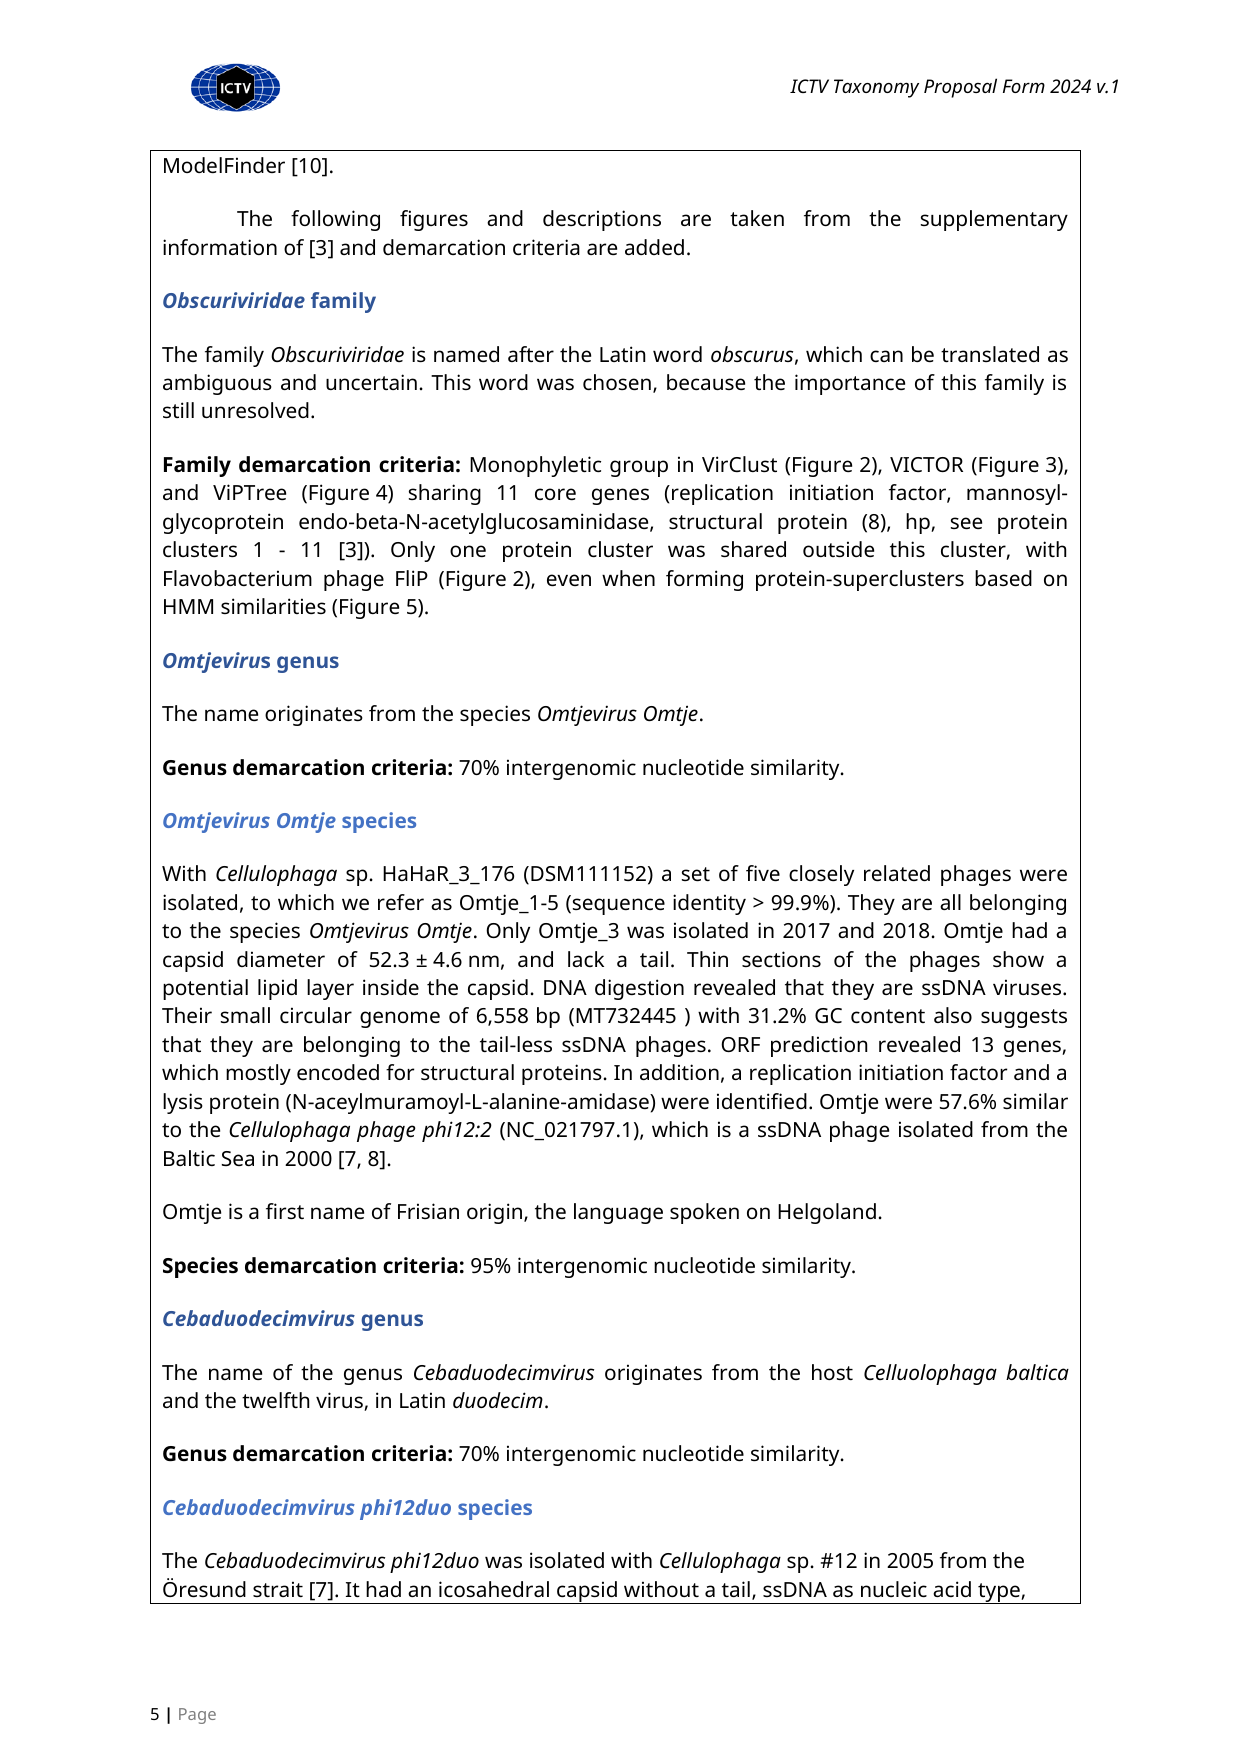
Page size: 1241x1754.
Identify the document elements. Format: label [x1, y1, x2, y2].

picture [190, 56, 282, 113]
table_cell [151, 151, 1080, 1603]
